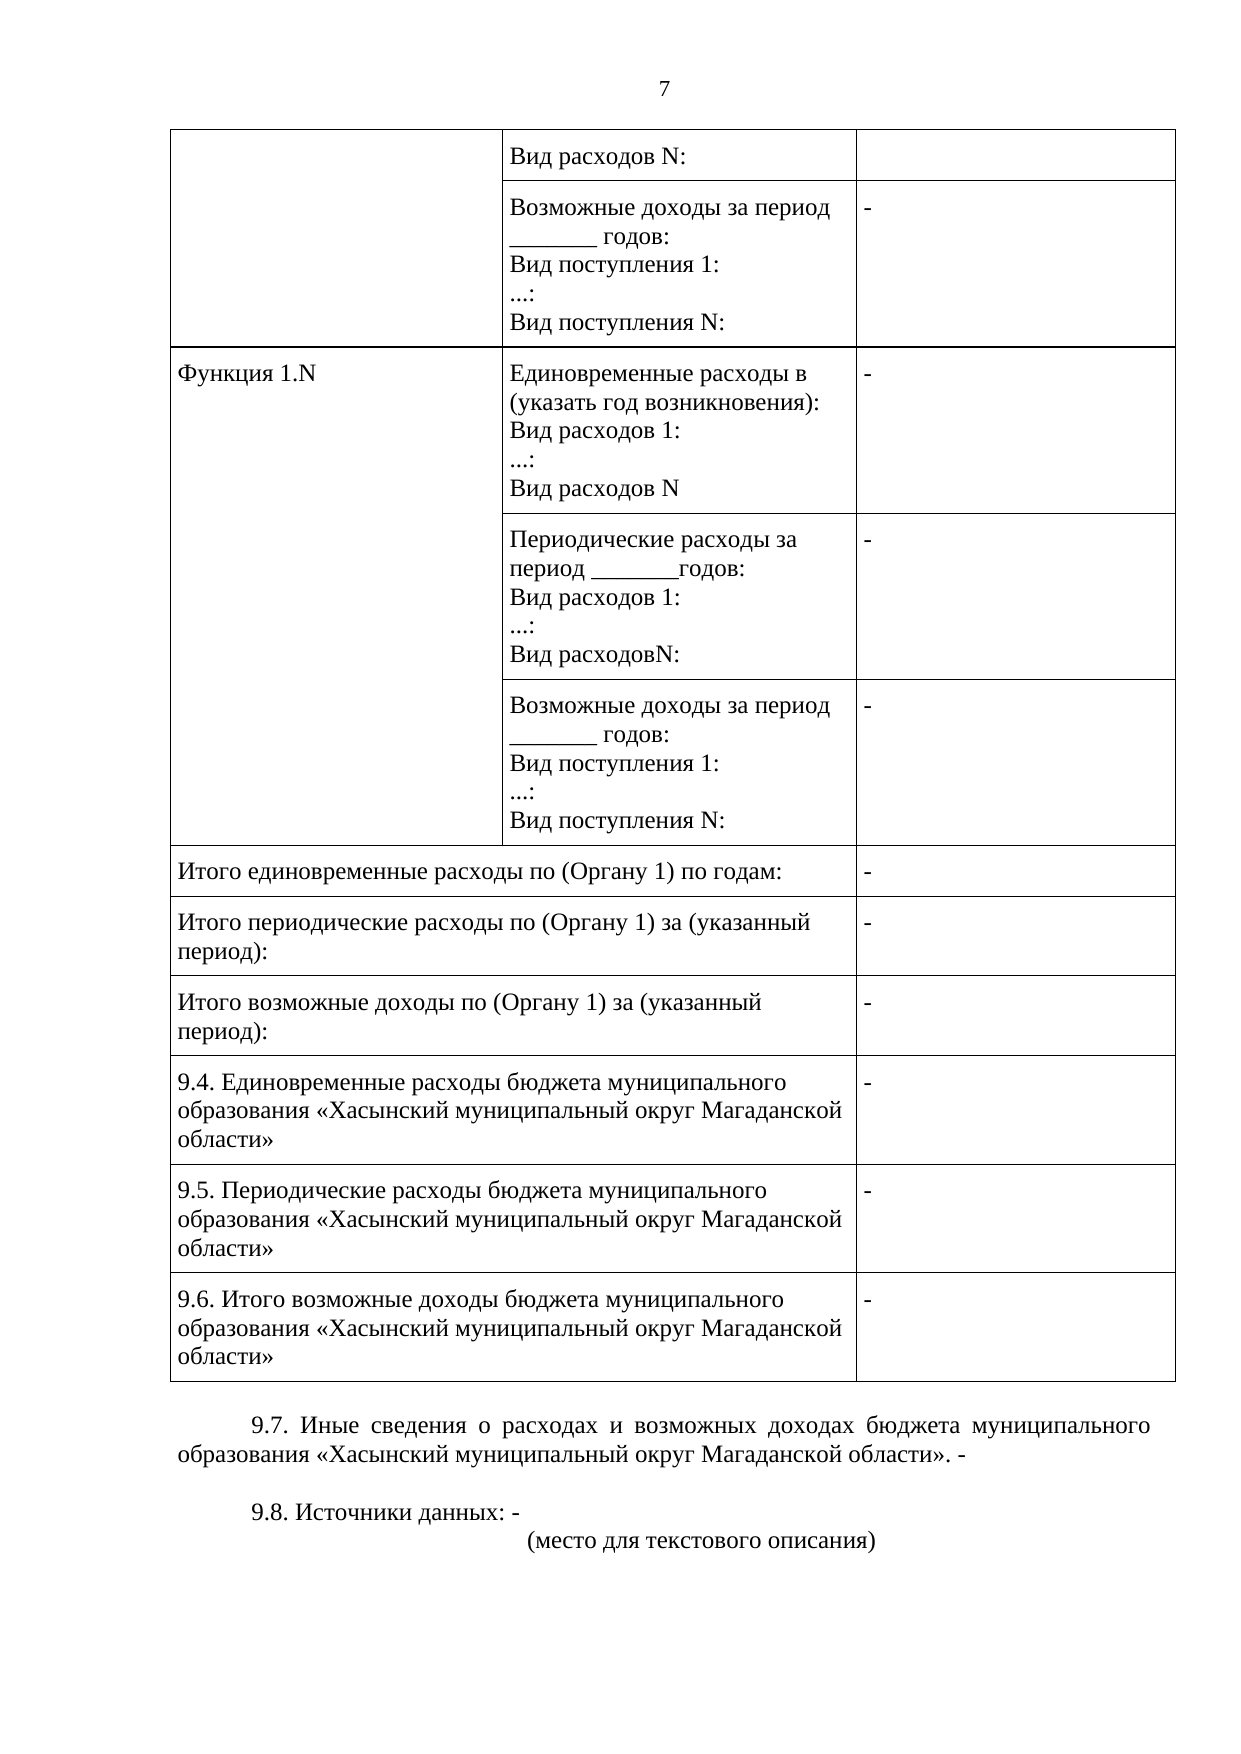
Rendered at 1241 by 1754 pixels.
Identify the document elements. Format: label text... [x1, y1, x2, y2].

table_cell - [857, 181, 1175, 346]
table_cell Итого единовременные расходы по (Органу 1) по годам: [171, 846, 856, 896]
table_cell - [857, 348, 1175, 512]
table_cell Итого возможные доходы по (Органу 1) за (указанный период): [171, 976, 856, 1055]
text 9.7. Иные сведения о расходах и возможных доходах бюджета муниципального образования «Хасынский муниципальный округ Магаданской области». - [177, 1411, 1152, 1468]
table_cell - [857, 680, 1175, 844]
table_cell Итого периодические расходы по (Органу 1) за (указанный период): [171, 897, 856, 975]
table_cell 9.5. Периодические расходы бюджета муниципального образования «Хасынский муниципальный округ Магаданской области» [171, 1165, 856, 1272]
table_cell - [857, 976, 1175, 1055]
text (место для текстового описания) [177, 1526, 1152, 1554]
table_cell - [857, 1165, 1175, 1272]
table_cell Возможные доходы за период _______ годов: Вид поступления 1: ...: Вид поступления N: [503, 680, 856, 844]
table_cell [503, 130, 856, 180]
table_cell - [857, 1273, 1175, 1381]
text 9.8. Источники данных: - [177, 1497, 1152, 1526]
table_cell - [857, 514, 1175, 678]
table_cell Функция 1.N [171, 348, 502, 844]
table_cell 9.6. Итого возможные доходы бюджета муниципального образования «Хасынский муниципальный округ Магаданской области» [171, 1273, 856, 1381]
table_cell 9.4. Единовременные расходы бюджета муниципального образования «Хасынский муниципальный округ Магаданской области» [171, 1056, 856, 1164]
table_cell - [857, 130, 1175, 180]
table_cell Возможные доходы за период _______ годов: Вид поступления 1: ...: Вид поступления N: [503, 181, 856, 346]
table_cell Единовременные расходы в (указать год возникновения): Вид расходов 1: ...: Вид расходов N [503, 348, 856, 512]
table_cell - [857, 897, 1175, 975]
table_cell Периодические расходы за период _______годов: Вид расходов 1: ...: Вид расходовN: [503, 514, 856, 678]
table_cell - [857, 846, 1175, 896]
table_cell - [857, 1056, 1175, 1164]
